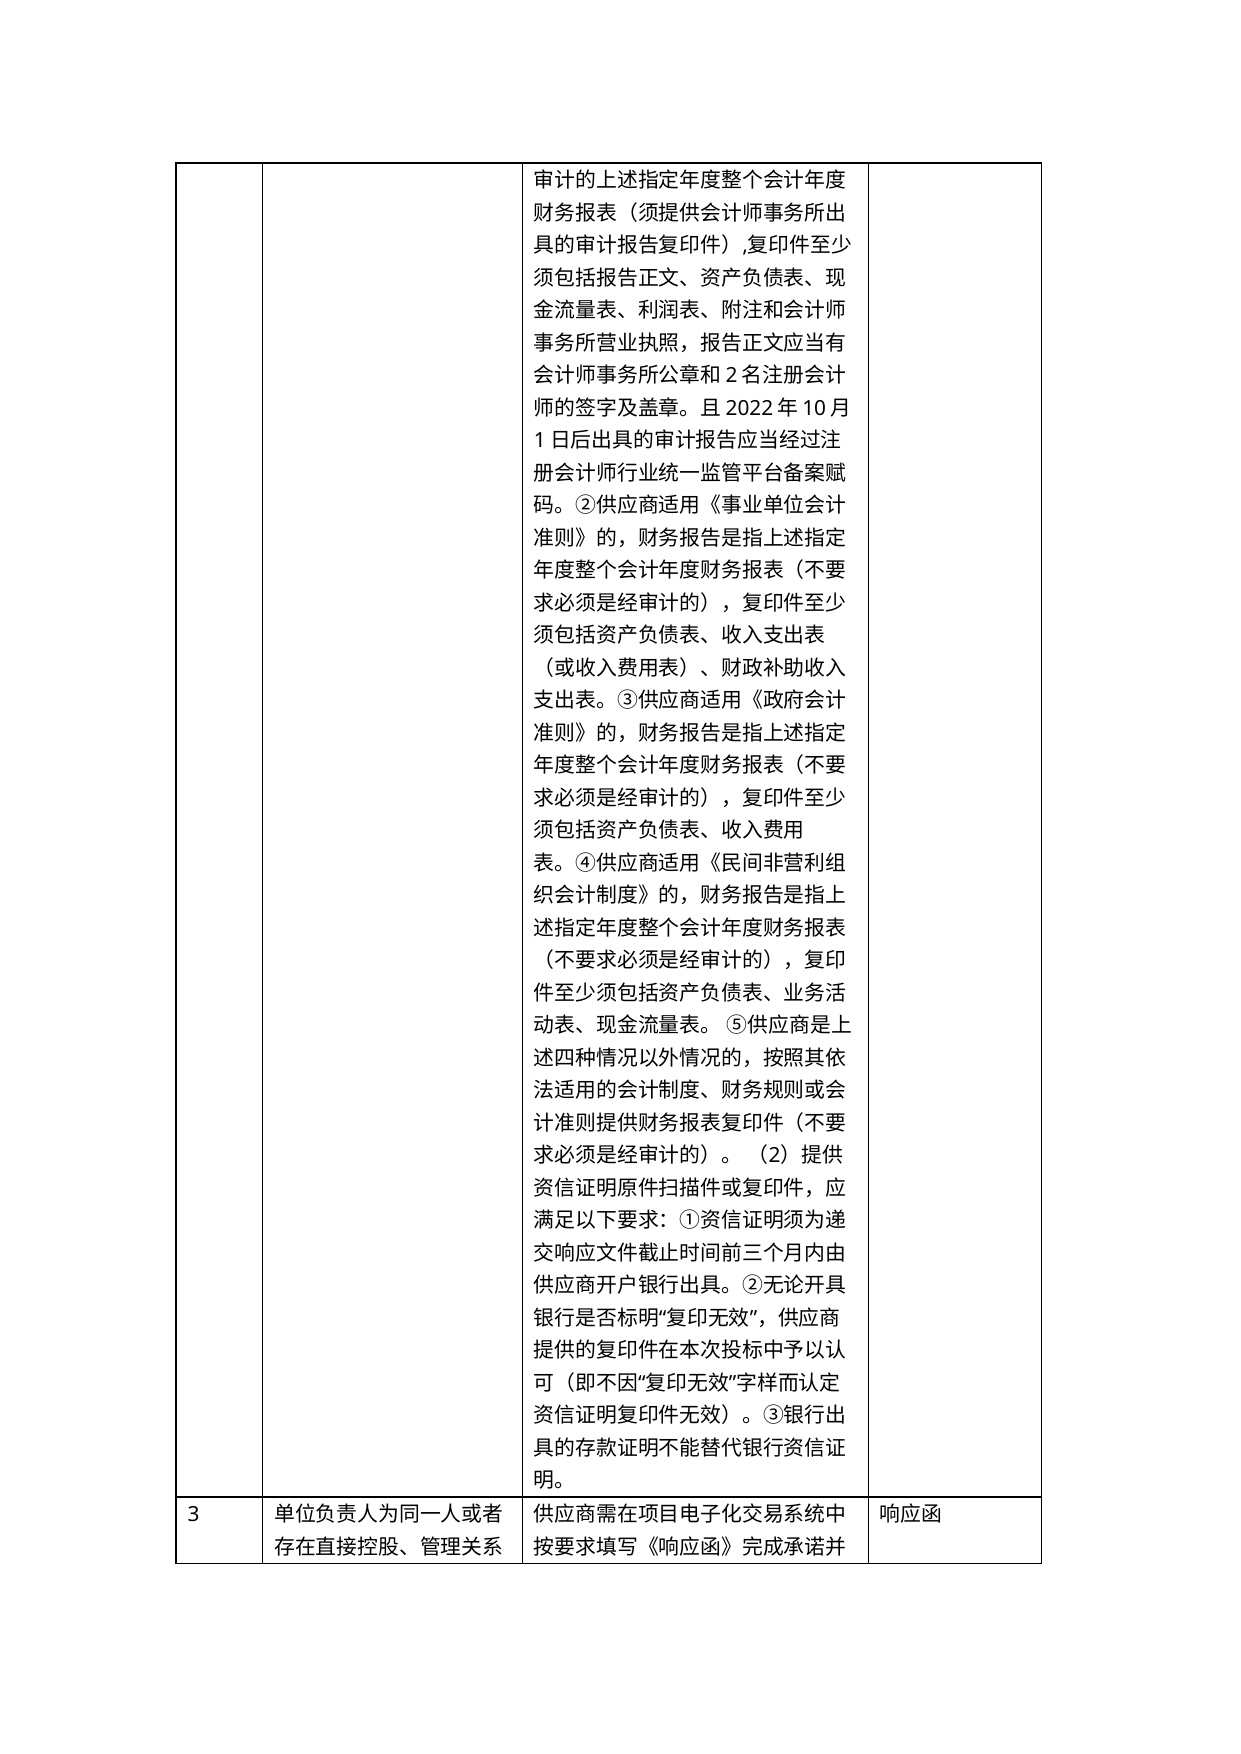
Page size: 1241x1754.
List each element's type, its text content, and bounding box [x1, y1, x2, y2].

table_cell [523, 1498, 868, 1563]
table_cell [523, 164, 868, 1496]
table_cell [263, 164, 522, 1496]
table_cell 2 [177, 164, 262, 1496]
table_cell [869, 164, 1041, 1496]
table_cell 响应函 [869, 1498, 1041, 1563]
table_cell 3 [177, 1498, 262, 1563]
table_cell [263, 1498, 522, 1563]
